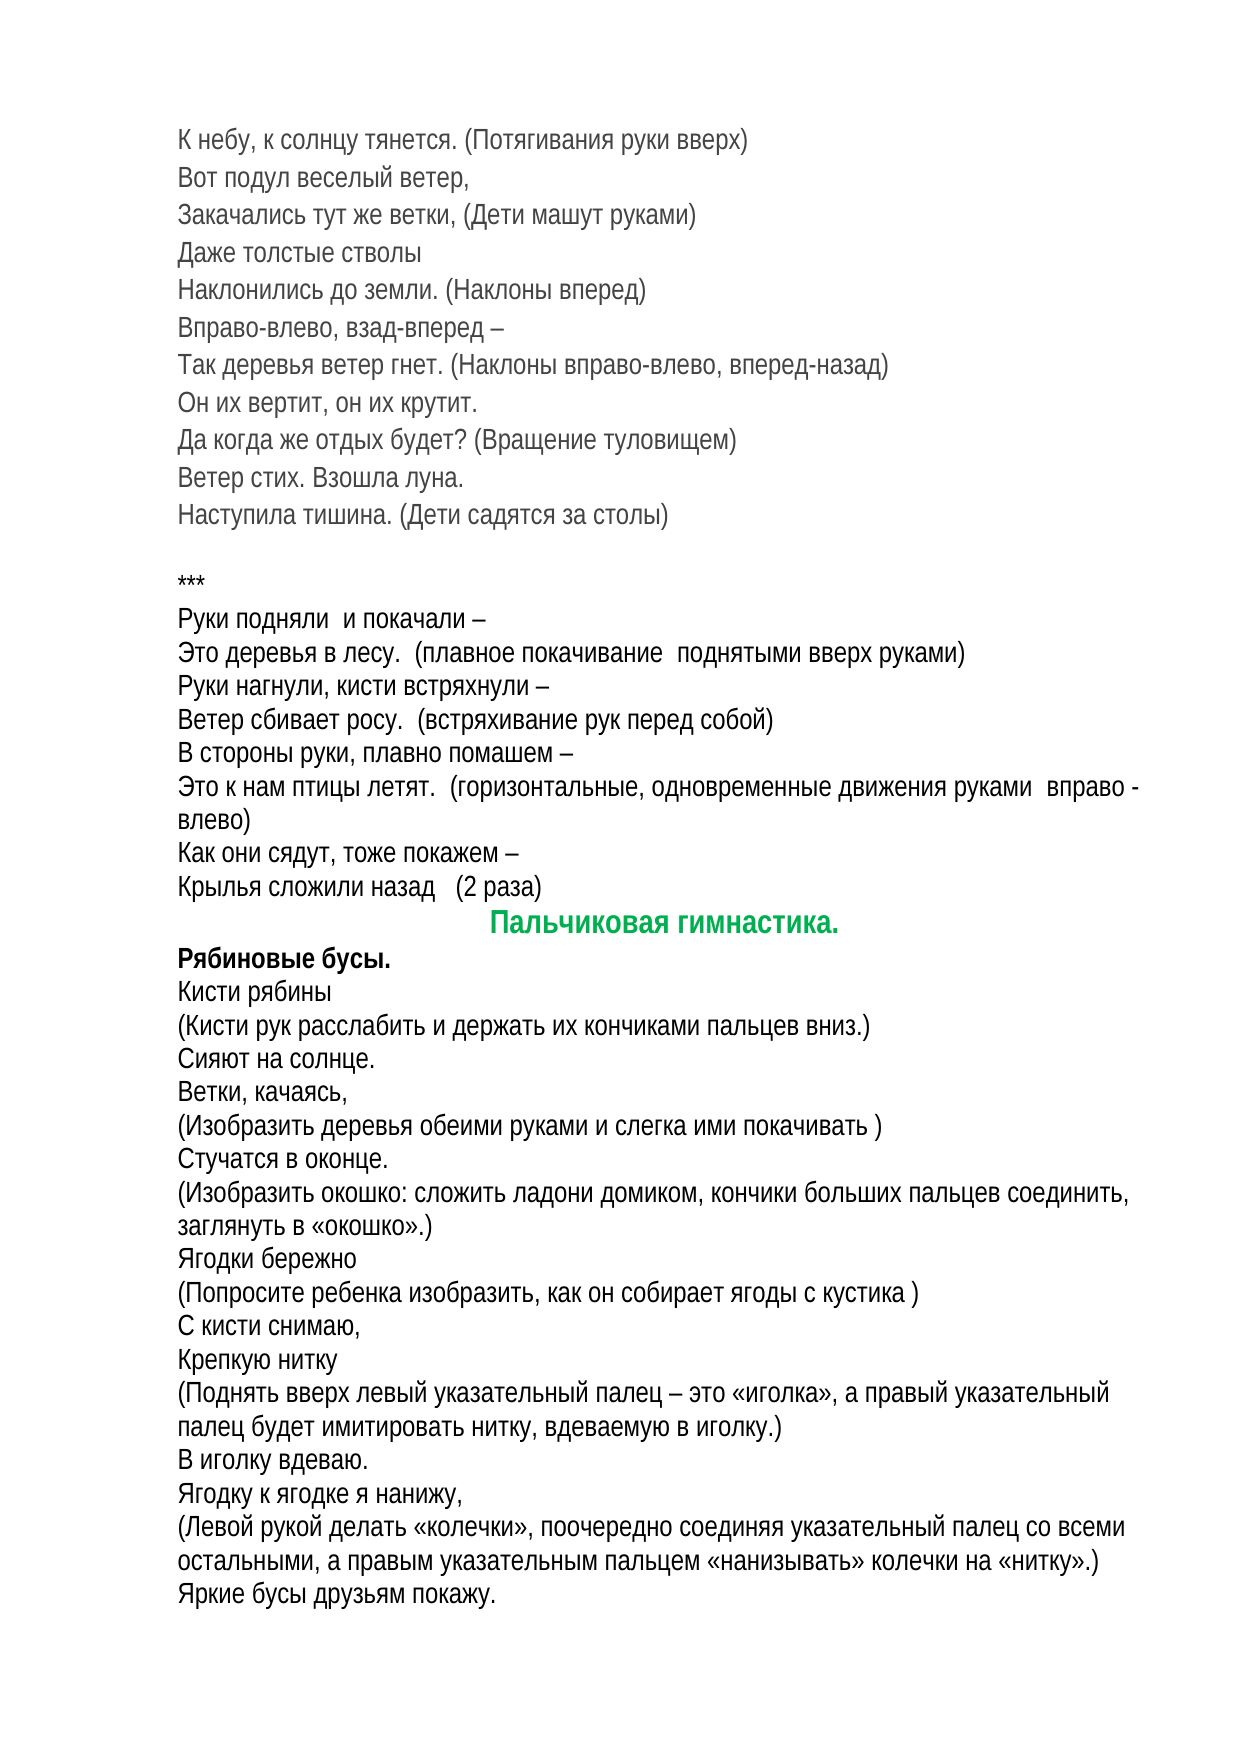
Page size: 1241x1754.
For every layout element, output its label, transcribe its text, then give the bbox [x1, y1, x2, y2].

text Пальчиковая гимнастика. [177, 902, 1152, 941]
text Рябиновые бусы. Кисти рябины (Кисти рук расслабить и держать их кончиками пальцев вниз.) Сияют на солнце. Ветки, качаясь, (Изобразить деревья обеими руками и слегка ими покачивать ) Стучатся в оконце. (Изобразить окошко: сложить ладони домиком, кончики больших пальцев соединить, заглянуть в «окошко».) Ягодки бережно (Попросите ребенка изобразить, как он собирает ягоды с кустика ) С кисти снимаю, Крепкую нитку (Поднять вверх левый указательный палец – это «иголка», а правый указательный палец будет имитировать нитку, вдеваемую в иголку.) В иголку вдеваю. Ягодку к ягодке я нанижу, (Левой рукой делать «колечки», поочередно соединяя указательный палец со всеми остальными, а правым указательным пальцем «нанизывать» колечки на «нитку».) Яркие бусы друзьям покажу. [177, 941, 1152, 1609]
text Руки подняли и покачали – Это деревья в лесу. (плавное покачивание поднятыми вверх руками) Руки нагнули, кисти встряхнули – Ветер сбивает росу. (встряхивание рук перед собой) В стороны руки, плавно помашем – Это к нам птицы летят. (горизонтальные, одновременные движения руками вправо - влево) Как они сядут, тоже покажем – Крылья сложили назад (2 раза) [177, 602, 1152, 902]
text *** [177, 568, 1152, 602]
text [177, 118, 1152, 531]
